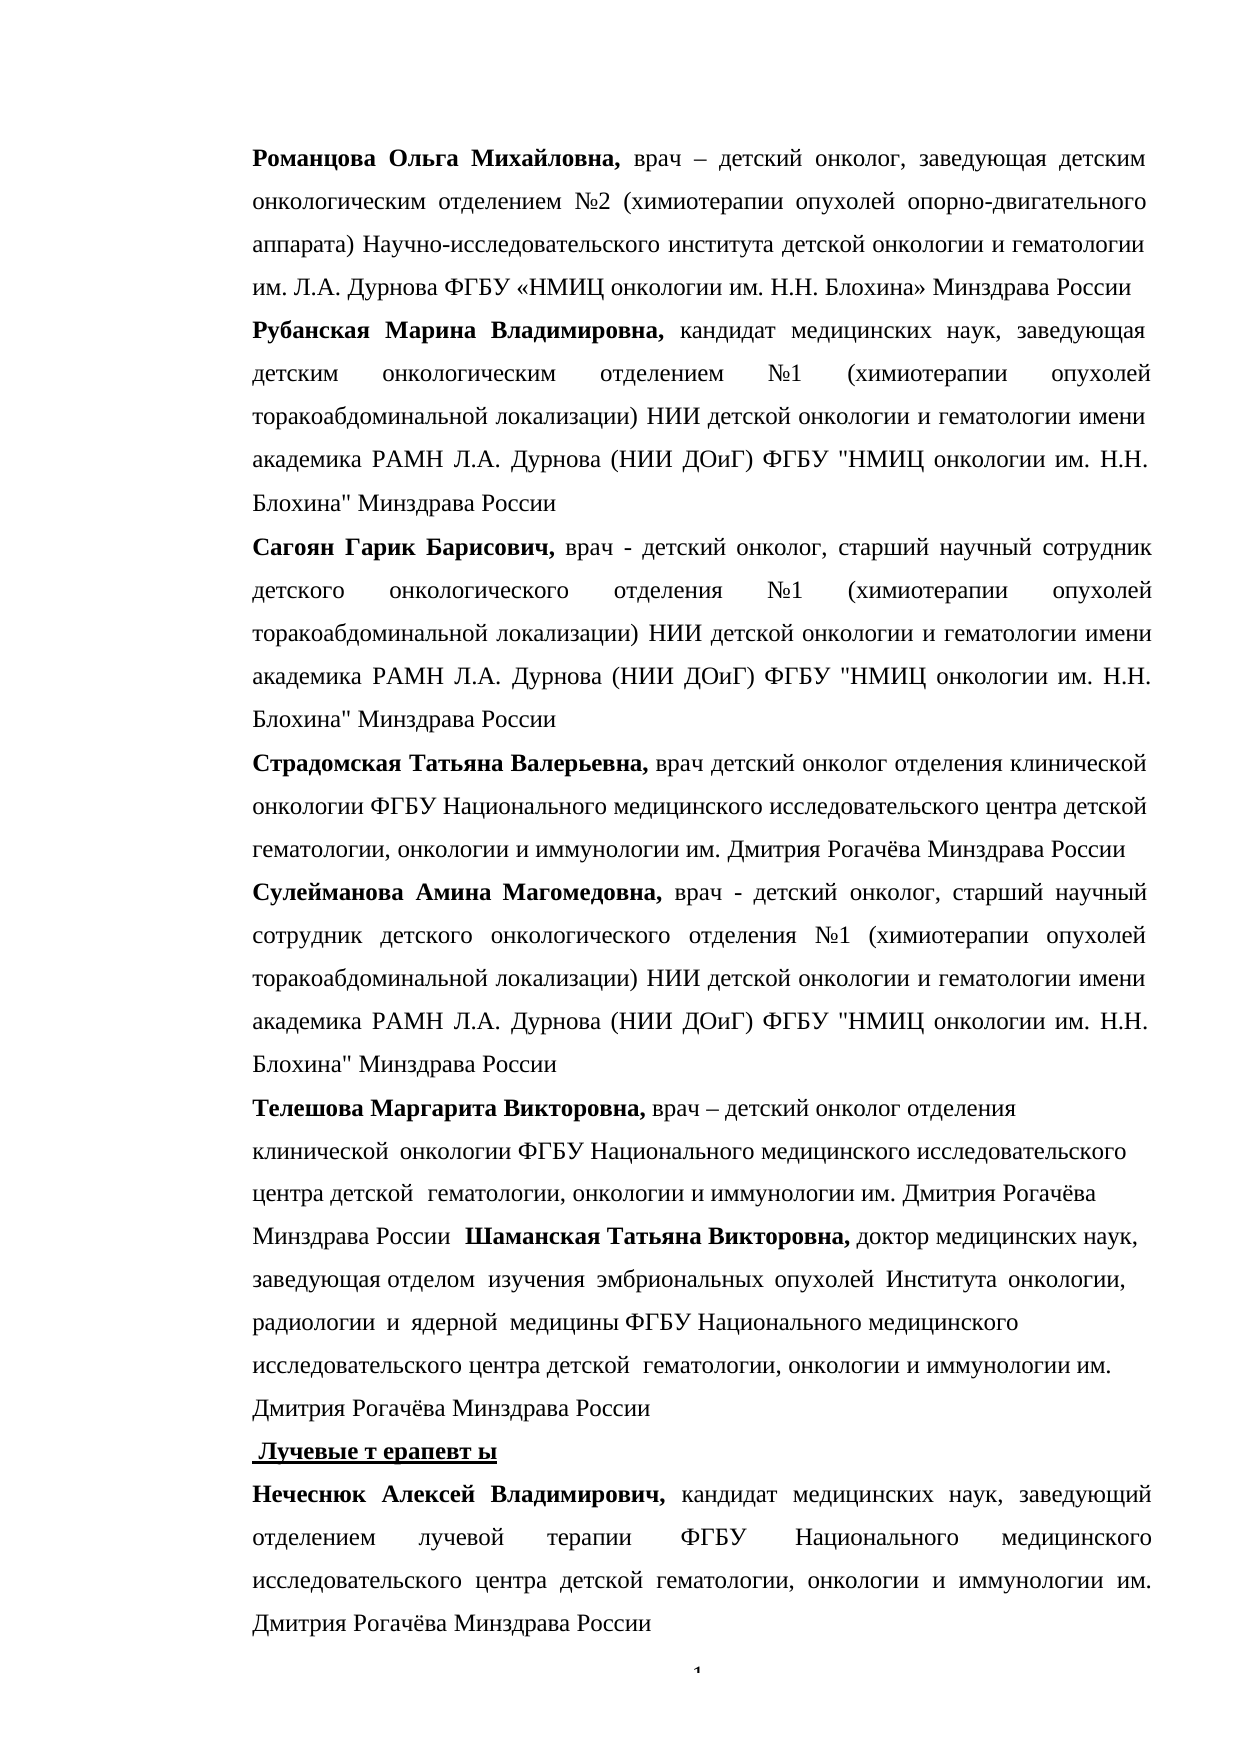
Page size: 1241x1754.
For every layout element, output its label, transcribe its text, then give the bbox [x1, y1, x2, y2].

subtitle Лучевые т ерапевт ы [252, 1436, 1163, 1465]
text Страдомская Татьяна Валерьевна, врач детский онколог отделения клинической онкологии ФГБУ Национального медицинского исследовательского центра детской гематологии, онкологии и иммунологии им. Дмитрия Рогачёва Минздрава России Сулейманова Амина Магомедовна, врач - детский онколог, старший научный сотрудник детского онкологического отделения №1 (химиотерапии опухолей торакоабдоминальной локализации) НИИ детской онкологии и гематологии имени академика РАМН Л.А. Дурнова (НИИ ДОиГ) ФГБУ "НМИЦ онкологии им. Н.Н. Блохина" Минздрава России [252, 748, 1151, 1078]
text Романцова Ольга Михайловна, врач – детский онколог, заведующая детским онкологическим отделением №2 (химиотерапии опухолей опорно-двигательного аппарата) Научно-исследовательского института детской онкологии и гематологии им. Л.А. Дурнова ФГБУ «НМИЦ онкологии им. Н.Н. Блохина» Минздрава России Рубанская Марина Владимировна, кандидат медицинских наук, заведующая детским онкологическим отделением №1 (химиотерапии опухолей торакоабдоминальной локализации) НИИ детской онкологии и гематологии имени академика РАМН Л.А. Дурнова (НИИ ДОиГ) ФГБУ "НМИЦ онкологии им. Н.Н. Блохина" Минздрава России [252, 143, 1152, 516]
text Сагоян Гарик Барисович, врач - детский онколог, старший научный сотрудник детского онкологического отделения №1 (химиотерапии опухолей торакоабдоминальной локализации) НИИ детской онкологии и гематологии имени академика РАМН Л.А. Дурнова (НИИ ДОиГ) ФГБУ "НМИЦ онкологии им. Н.Н. Блохина" Минздрава России [252, 532, 1152, 733]
text Нечеснюк Алексей Владимирович, кандидат медицинских наук, заведующий отделением лучевой терапии ФГБУ Национального медицинского исследовательского центра детской гематологии, онкологии и иммунологии им. Дмитрия Рогачёва Минздрава России [252, 1479, 1152, 1637]
text Телешова Маргарита Викторовна, врач – детский онколог отделения клинической онкологии ФГБУ Национального медицинского исследовательского центра детской гематологии, онкологии и иммунологии им. Дмитрия Рогачёва Минздрава России Шаманская Татьяна Викторовна, доктор медицинских наук, заведующая отделом изучения эмбриональных опухолей Института онкологии, радиологии и ядерной медицины ФГБУ Национального медицинского исследовательского центра детской гематологии, онкологии и иммунологии им. Дмитрия Рогачёва Минздрава России [252, 1093, 1151, 1421]
